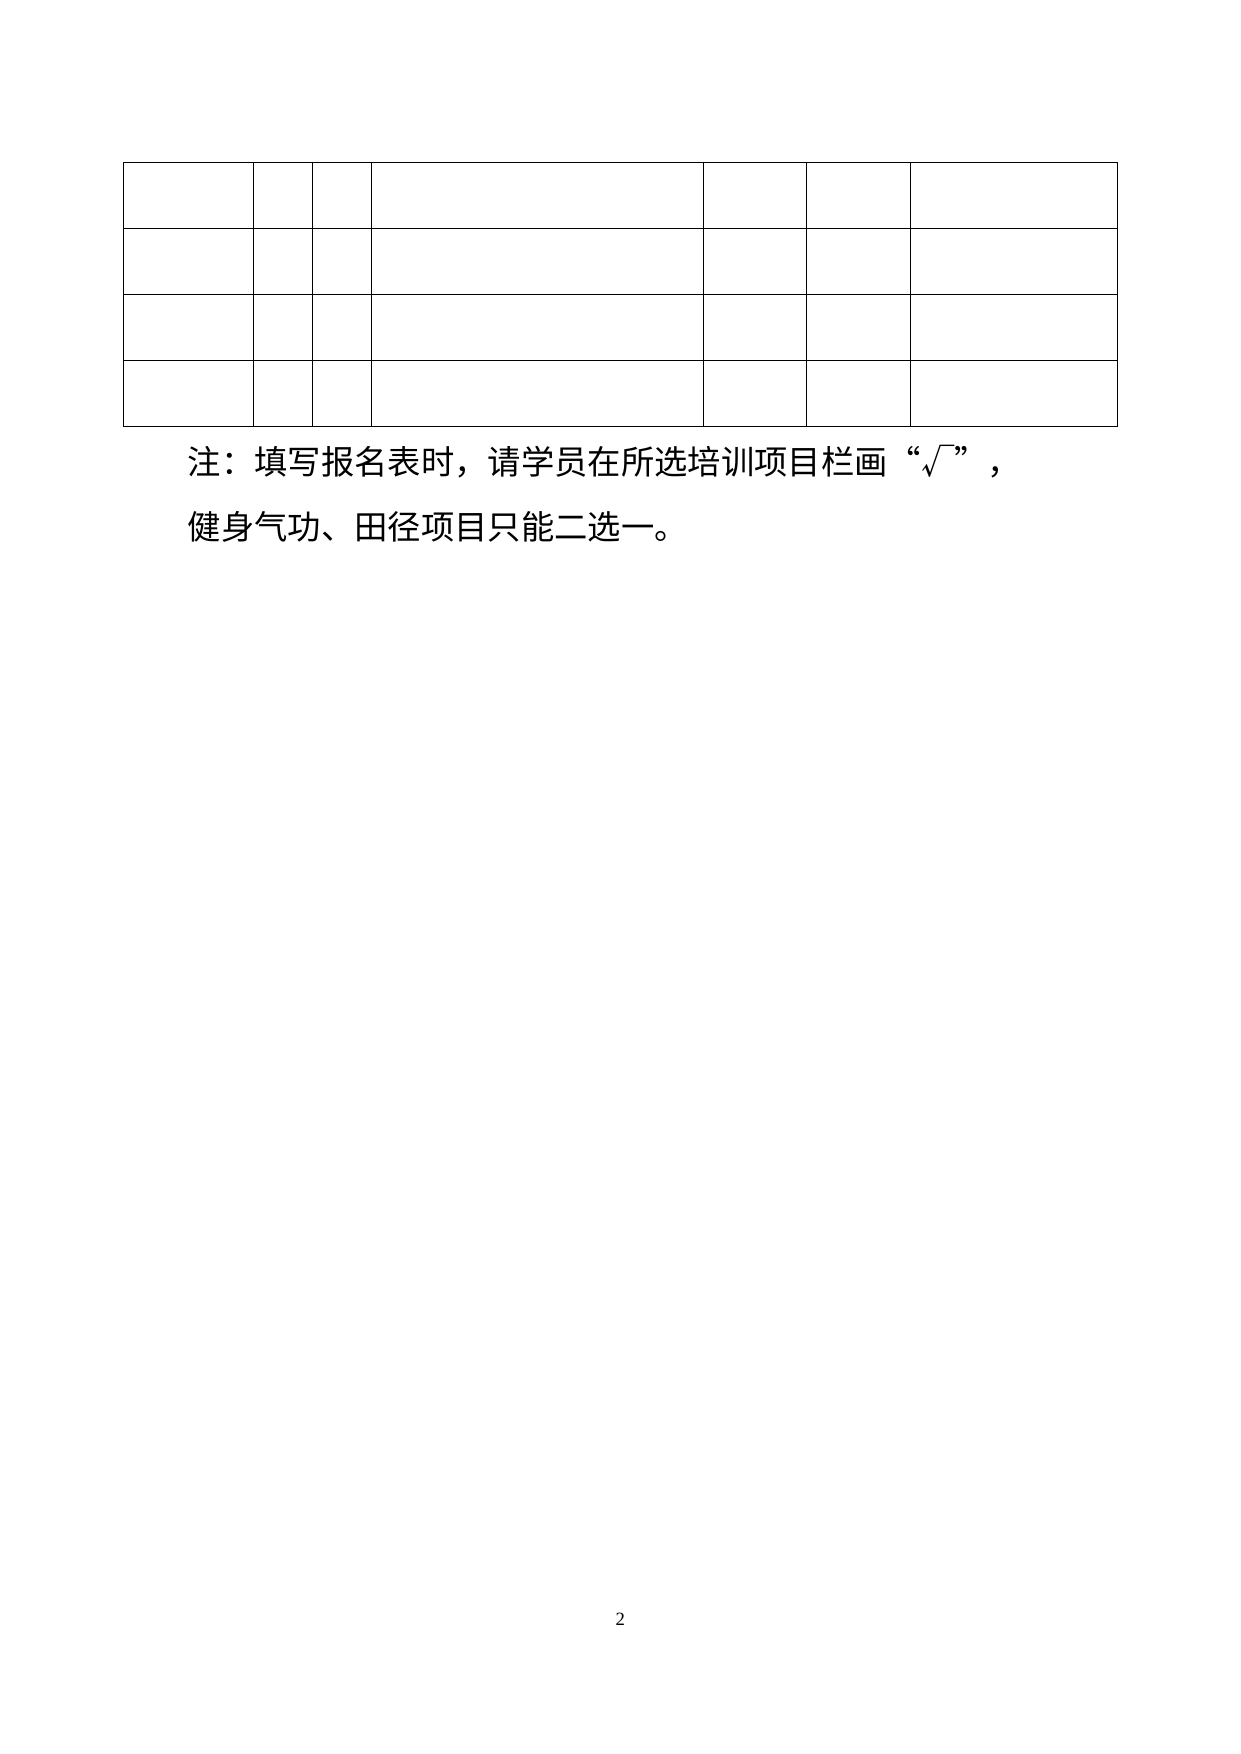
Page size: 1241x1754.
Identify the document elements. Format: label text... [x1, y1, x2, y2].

table_cell [911, 361, 1117, 426]
table_cell [372, 295, 703, 360]
table_cell [254, 295, 312, 360]
table_cell [313, 163, 371, 228]
table_cell [124, 163, 253, 228]
table_cell [372, 229, 703, 294]
table_cell [704, 163, 806, 228]
table_cell [124, 229, 253, 294]
table_cell [372, 361, 703, 426]
table_cell [313, 229, 371, 294]
table_cell [124, 295, 253, 360]
table_cell [704, 229, 806, 294]
table_cell [313, 295, 371, 360]
table_cell [704, 361, 806, 426]
table_cell [911, 229, 1117, 294]
text 注：填写报名表时，请学员在所选培训项目栏画“√”，健身气功、田径项目只能二选一。 [187, 427, 1053, 557]
table_cell [807, 229, 910, 294]
table_cell [254, 361, 312, 426]
table_cell [807, 163, 910, 228]
table_cell [704, 295, 806, 360]
table_cell [254, 163, 312, 228]
table_cell [372, 163, 703, 228]
table_cell [911, 295, 1117, 360]
table_cell [124, 361, 253, 426]
table_cell [254, 229, 312, 294]
table_cell [807, 295, 910, 360]
table_cell [313, 361, 371, 426]
table_cell [807, 361, 910, 426]
table_cell [911, 163, 1117, 228]
